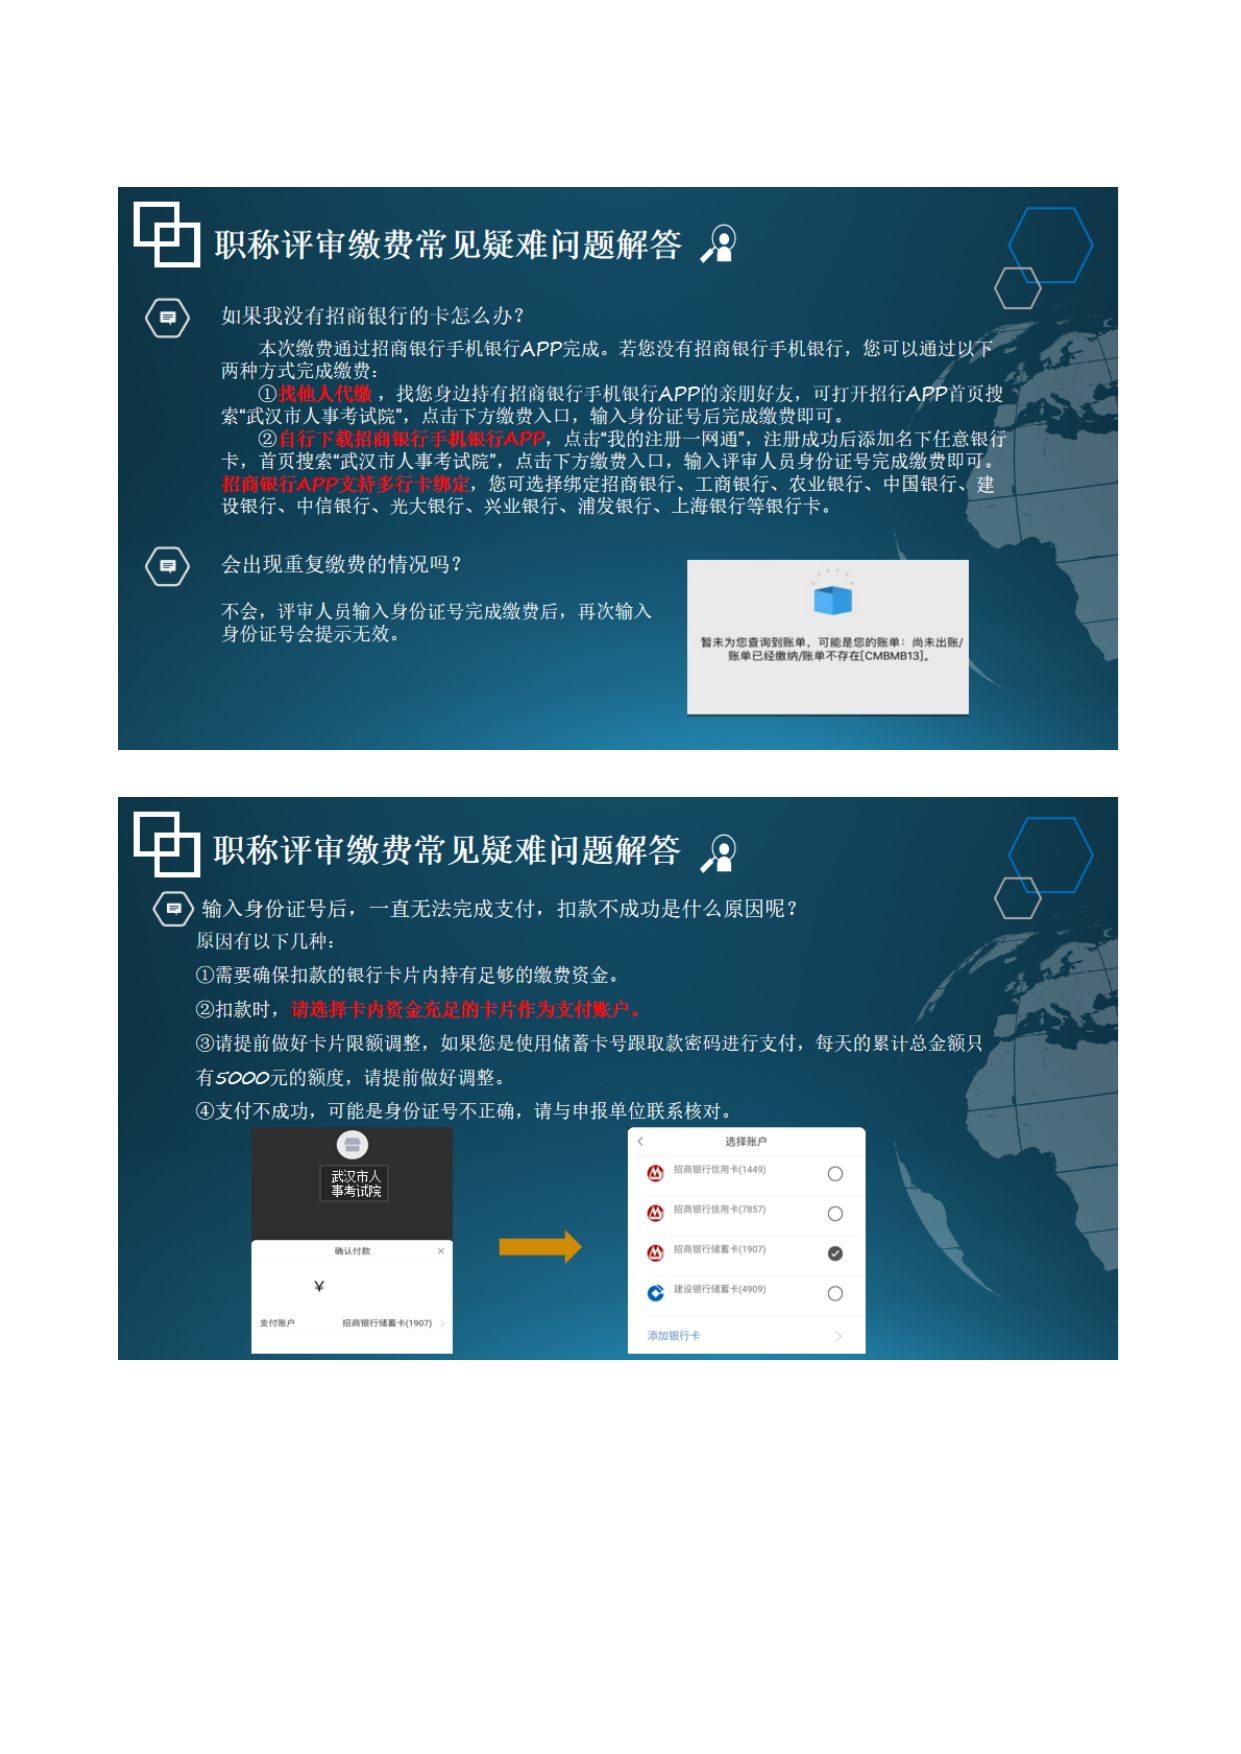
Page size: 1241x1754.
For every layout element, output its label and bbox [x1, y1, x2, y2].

picture [118, 187, 1119, 750]
picture [118, 797, 1119, 1360]
